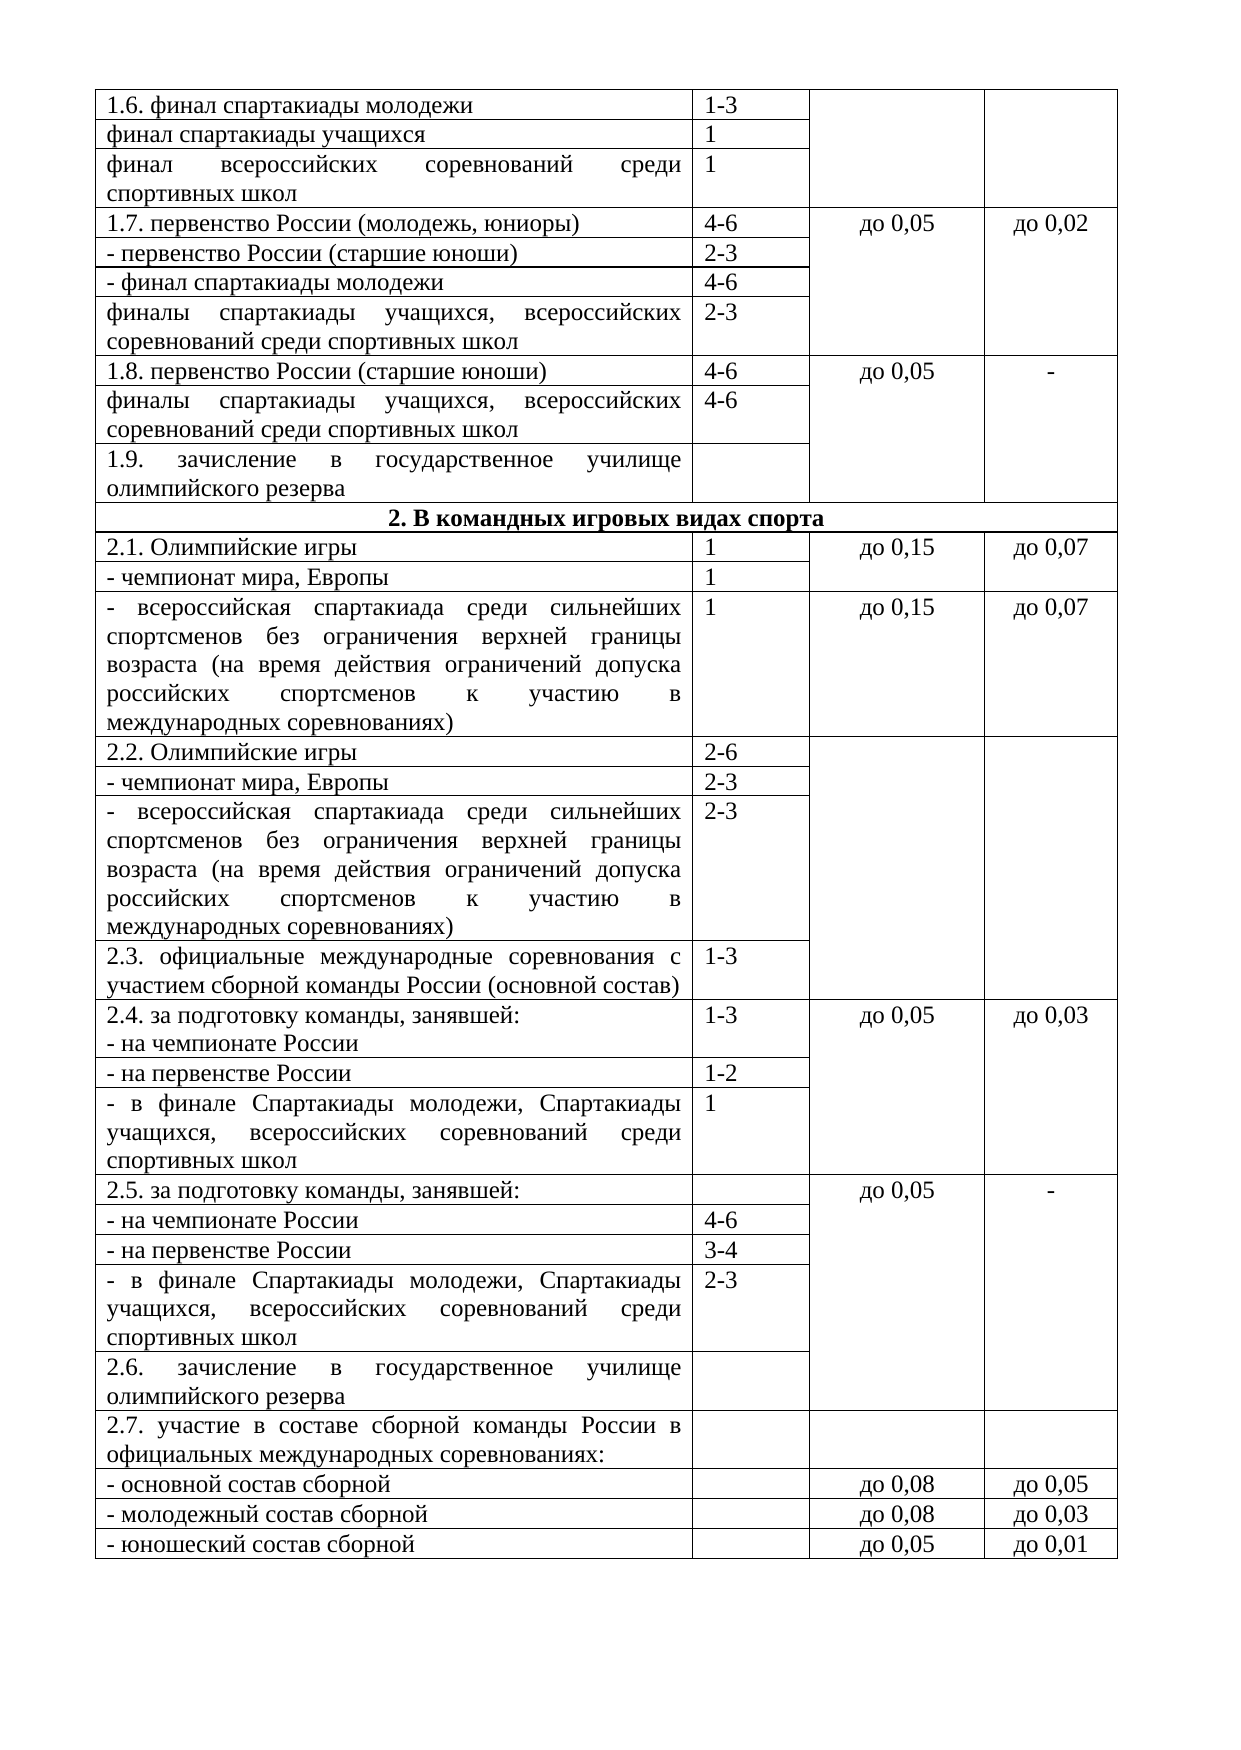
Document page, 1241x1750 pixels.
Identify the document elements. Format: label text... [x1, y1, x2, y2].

table_cell 1.8. первенство России (старшие юноши) [96, 356, 692, 384]
table_cell - финал спартакиады молодежи [96, 268, 692, 296]
table_cell - молодежный состав сборной [96, 1499, 692, 1528]
table_cell до 0,05 [810, 1000, 984, 1174]
table_cell - всероссийская спартакиада среди сильнейших спортсменов без ограничения верхней границы возраста (на время действия ограничений допуска российских спортсменов к участию в международных соревнованиях) [96, 796, 692, 940]
table_cell - первенство России (старшие юноши) [96, 238, 692, 266]
table_cell 1 [693, 533, 809, 561]
table_cell 1 [693, 120, 809, 148]
table_cell до 0,08 [810, 1499, 984, 1528]
table_cell 2.3. официальные международные соревнования с участием сборной команды России (основной состав) [96, 941, 692, 999]
table_cell 1-3 [693, 941, 809, 999]
table_cell до 0,05 [810, 1175, 984, 1409]
table_cell до 0,05 [985, 1469, 1117, 1498]
table_cell [985, 90, 1117, 207]
table_cell [693, 1529, 809, 1557]
table_cell 1-3 [693, 90, 809, 118]
table_cell [693, 1411, 809, 1468]
table_cell до 0,02 [985, 208, 1117, 355]
table_cell финалы спартакиады учащихся, всероссийских соревнований среди спортивных школ [96, 297, 692, 355]
table_cell 2.4. за подготовку команды, занявшей: - на чемпионате России [96, 1000, 692, 1057]
table_cell - юношеский состав сборной [96, 1529, 692, 1557]
table_cell [693, 1469, 809, 1498]
table_cell 2.6. зачисление в государственное училище олимпийского резерва [96, 1352, 692, 1409]
table_cell финалы спартакиады учащихся, всероссийских соревнований среди спортивных школ [96, 386, 692, 443]
table_cell - основной состав сборной [96, 1469, 692, 1498]
table_cell [985, 1411, 1117, 1468]
table_cell 1 [693, 1088, 809, 1174]
table_cell до 0,01 [985, 1529, 1117, 1557]
table_cell до 0,03 [985, 1499, 1117, 1528]
table_cell 3-4 [693, 1235, 809, 1264]
table_cell 2.5. за подготовку команды, занявшей: [96, 1175, 692, 1204]
table_cell до 0,15 [810, 592, 984, 736]
table_cell 2-3 [693, 297, 809, 355]
table_cell до 0,05 [810, 1529, 984, 1557]
table_cell 2-3 [693, 767, 809, 795]
table_cell 4-6 [693, 268, 809, 296]
table_cell [693, 1352, 809, 1409]
table_cell 2.1. Олимпийские игры [96, 533, 692, 561]
table_cell - всероссийская спартакиада среди сильнейших спортсменов без ограничения верхней границы возраста (на время действия ограничений допуска российских спортсменов к участию в международных соревнованиях) [96, 592, 692, 736]
table_cell до 0,08 [810, 1469, 984, 1498]
table_cell - на первенстве России [96, 1235, 692, 1264]
table_cell 4-6 [693, 356, 809, 384]
table_cell [810, 737, 984, 999]
table_cell 4-6 [693, 1205, 809, 1234]
table_cell до 0,05 [810, 208, 984, 355]
table_cell 2-6 [693, 737, 809, 766]
table_cell - в финале Спартакиады молодежи, Спартакиады учащихся, всероссийских соревнований среди спортивных школ [96, 1265, 692, 1351]
table_cell 4-6 [693, 208, 809, 237]
table_cell - в финале Спартакиады молодежи, Спартакиады учащихся, всероссийских соревнований среди спортивных школ [96, 1088, 692, 1174]
table_cell [810, 90, 984, 207]
table_cell до 0,07 [985, 592, 1117, 736]
table_cell [810, 1411, 984, 1468]
table_cell - на первенстве России [96, 1058, 692, 1087]
table_cell - чемпионат мира, Европы [96, 562, 692, 591]
table_cell 1.7. первенство России (молодежь, юниоры) [96, 208, 692, 237]
table_cell 2.7. участие в составе сборной команды России в официальных международных соревнованиях: [96, 1411, 692, 1468]
table_cell 1 [693, 592, 809, 736]
table_cell 4-6 [693, 386, 809, 443]
table_cell - [985, 1175, 1117, 1409]
table_cell 1.6. финал спартакиады молодежи [96, 90, 692, 118]
table_cell 1 [693, 149, 809, 207]
table_cell [693, 444, 809, 502]
table_cell до 0,05 [810, 356, 984, 502]
table_cell до 0,15 [810, 533, 984, 591]
table_cell 1 [693, 562, 809, 591]
table_cell 2. В командных игровых видах спорта [96, 503, 1117, 531]
table_cell - на чемпионате России [96, 1205, 692, 1234]
table_cell [693, 1175, 809, 1204]
table_cell 1-3 [693, 1000, 809, 1057]
table_cell 2-3 [693, 1265, 809, 1351]
table_cell 1-2 [693, 1058, 809, 1087]
table_cell финал спартакиады учащихся [96, 120, 692, 148]
table_cell [693, 1499, 809, 1528]
table_cell - чемпионат мира, Европы [96, 767, 692, 795]
table_cell [985, 737, 1117, 999]
table_cell 2-3 [693, 238, 809, 266]
table_cell - [985, 356, 1117, 502]
table_cell 1.9. зачисление в государственное училище олимпийского резерва [96, 444, 692, 502]
table_cell 2.2. Олимпийские игры [96, 737, 692, 766]
table_cell финал всероссийских соревнований среди спортивных школ [96, 149, 692, 207]
table_cell до 0,03 [985, 1000, 1117, 1174]
table_cell 2-3 [693, 796, 809, 940]
table_cell до 0,07 [985, 533, 1117, 591]
